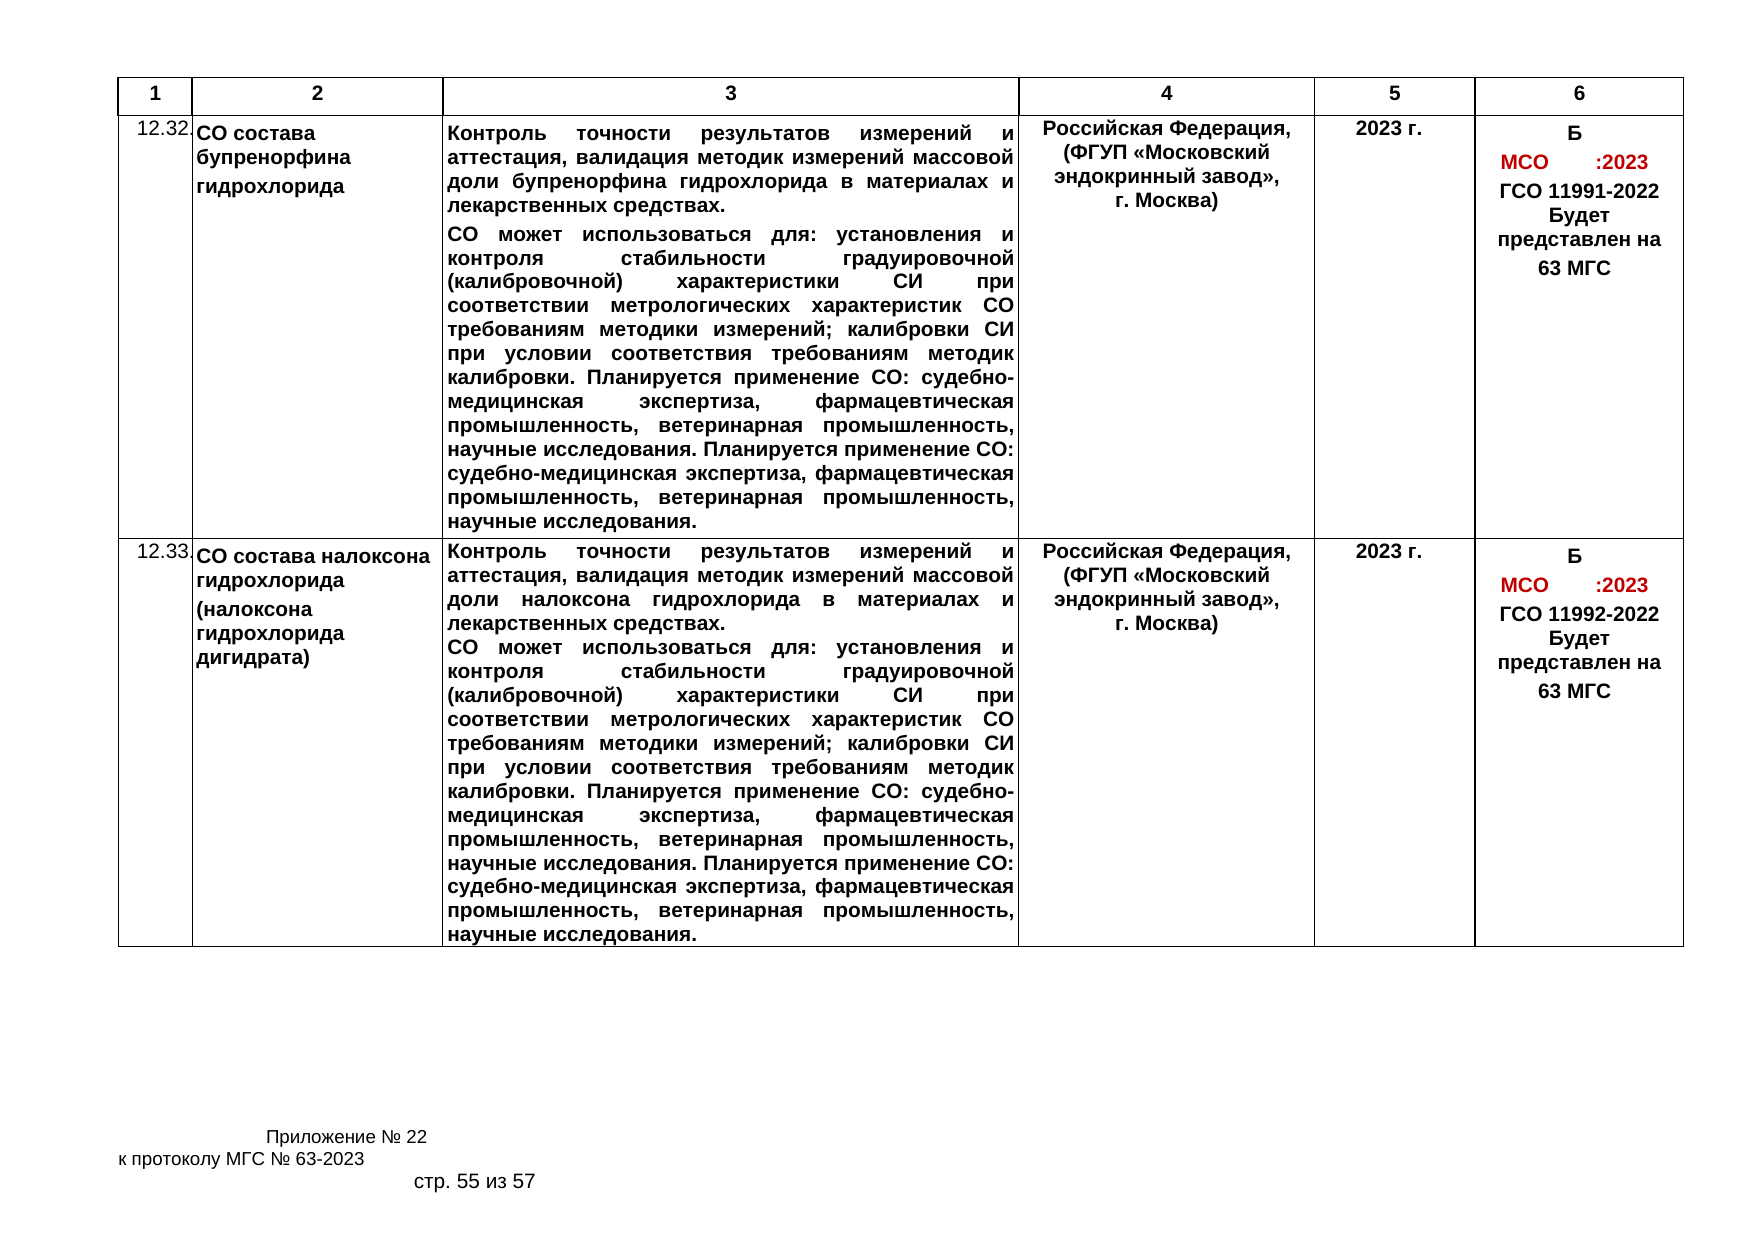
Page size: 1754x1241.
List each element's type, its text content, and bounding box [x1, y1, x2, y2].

table_cell [119, 539, 192, 946]
table_cell СО состава бупренорфина гидрохлорида [193, 116, 442, 538]
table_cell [1019, 539, 1314, 946]
table_cell 2023 г. [1315, 539, 1474, 946]
table_header 5 [1315, 78, 1474, 114]
table_cell СО состава налоксона гидрохлорида (налоксона гидрохлорида дигидрата) [193, 539, 442, 946]
table_header 6 [1476, 78, 1683, 114]
table_cell [119, 116, 192, 538]
table_cell Б МСО :2023 ГСО 11992-2022 Будет представлен на 63 МГС [1476, 539, 1683, 946]
table_cell 2023 г. [1315, 116, 1474, 538]
table_cell Контроль точности результатов измерений и аттестация, валидация методик измерений массовой доли бупренорфина гидрохлорида в материалах и лекарственных средствах. СО может использоваться для: установления и контроля стабильности градуировочной (калибровочной) характеристики СИ при соответствии метрологических характеристик СО требованиям методики измерений; калибровки СИ при условии соответствия требованиям методик калибровки. Планируется применение СО: судебно-медицинская экспертиза, фармацевтическая промышленность, ветеринарная промышленность, научные исследования. Планируется применение СО: судебно-медицинская экспертиза, фармацевтическая промышленность, ветеринарная промышленность, научные исследования. [443, 116, 1018, 538]
table_header 3 [444, 78, 1018, 114]
table_header 1 [119, 78, 191, 114]
table_header 4 [1020, 78, 1314, 114]
table_cell Контроль точности результатов измерений и аттестация, валидация методик измерений массовой доли налоксона гидрохлорида в материалах и лекарственных средствах. СО может использоваться для: установления и контроля стабильности градуировочной (калибровочной) характеристики СИ при соответствии метрологических характеристик СО требованиям методики измерений; калибровки СИ при условии соответствия требованиям методик калибровки. Планируется применение СО: судебно-медицинская экспертиза, фармацевтическая промышленность, ветеринарная промышленность, научные исследования. Планируется применение СО: судебно-медицинская экспертиза, фармацевтическая промышленность, ветеринарная промышленность, научные исследования. [443, 539, 1018, 946]
table_cell Б МСО :2023 ГСО 11991-2022 Будет представлен на 63 МГС [1476, 116, 1683, 538]
table_header 2 [193, 78, 442, 114]
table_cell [1019, 116, 1314, 538]
